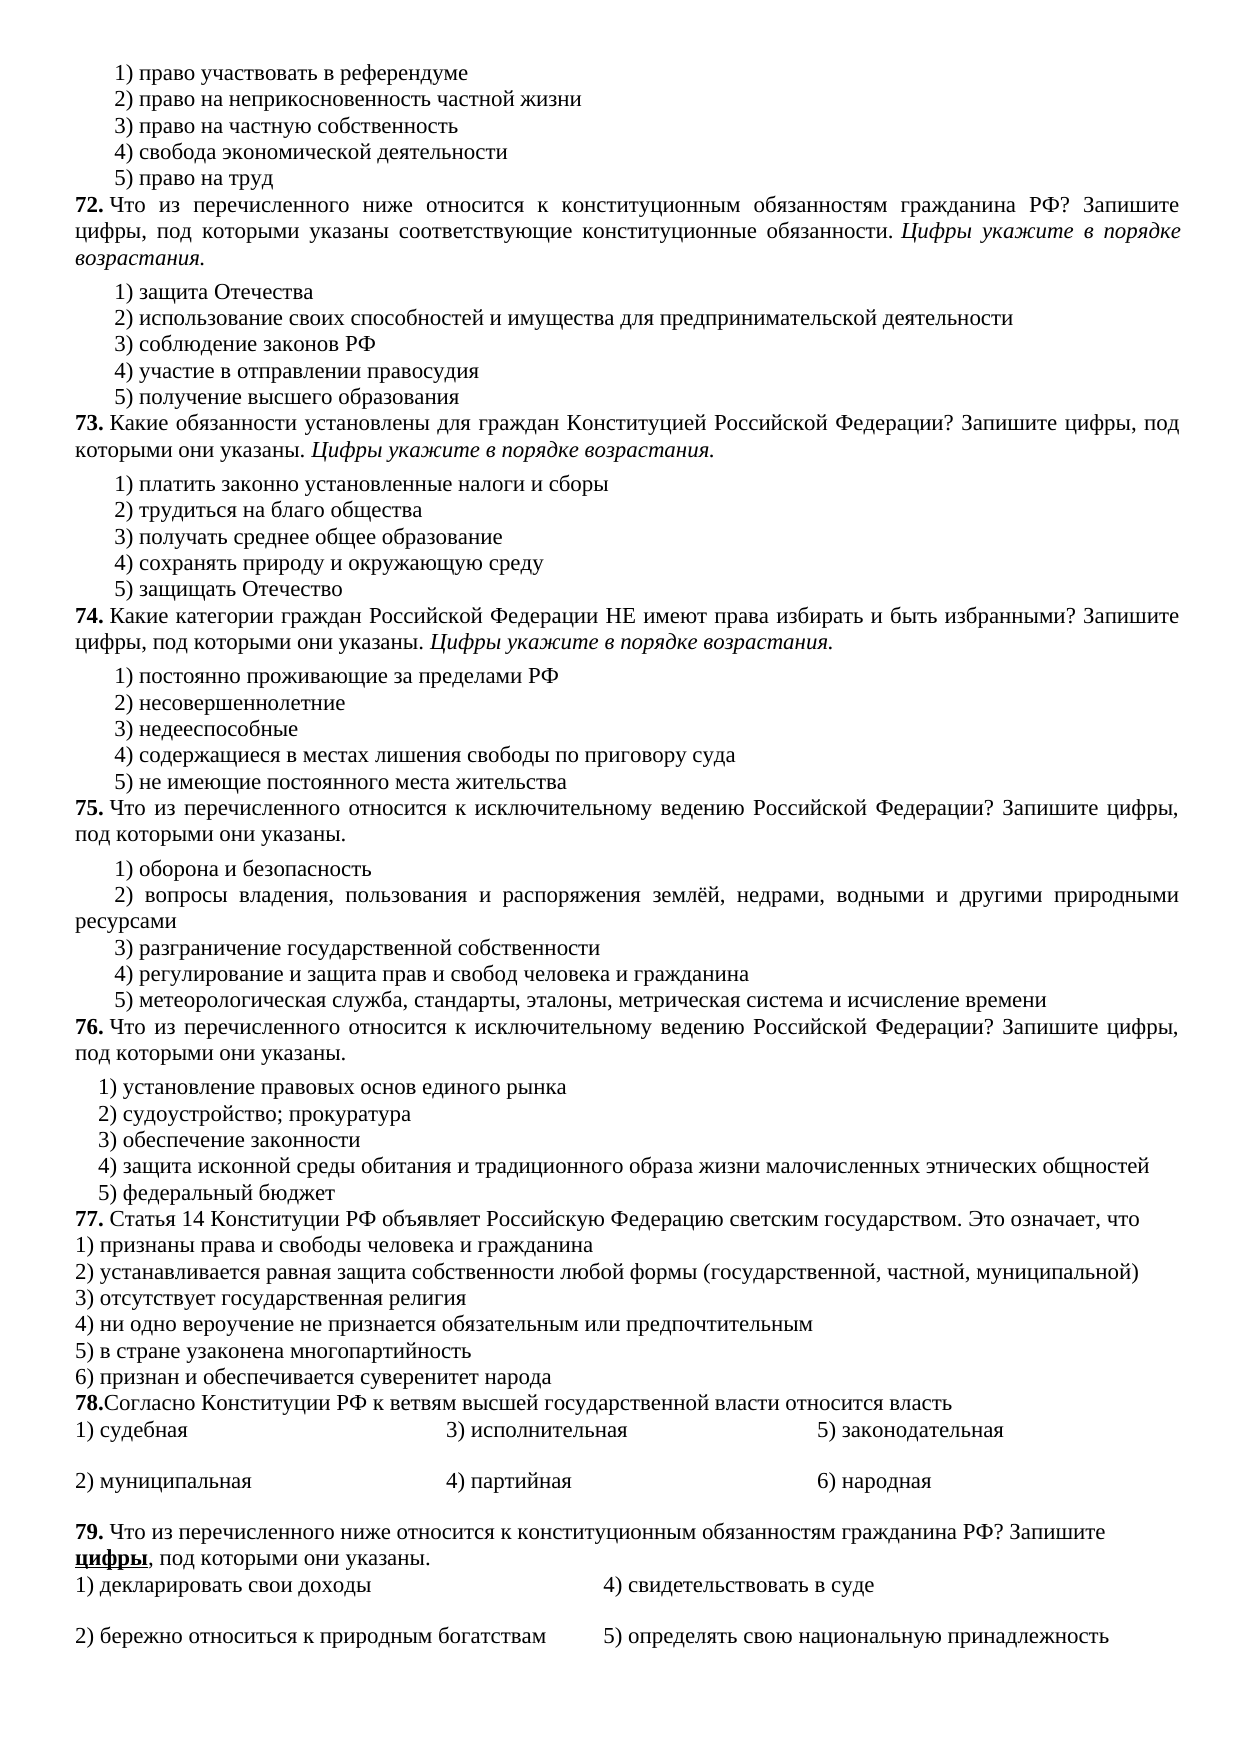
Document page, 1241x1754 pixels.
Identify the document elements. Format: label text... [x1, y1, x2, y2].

text 2) вопросы владения, пользования и распоряжения землёй, недрами, водными и другими природными ресурсами [75, 881, 1181, 934]
text 2) использование своих способностей и имущества для предпринимательской деятельности [75, 304, 1181, 330]
text 4) свобода экономической деятельности [75, 138, 1181, 164]
text 73. Какие обязанности установлены для граждан Конституцией Российской Федерации? Запишите цифры, под которыми они указаны. Цифры укажите в порядке возрастания. [75, 409, 1181, 462]
text 79. Что из перечисленного ниже относится к конституционным обязанностям гражданина РФ? Запишите цифры, под которыми они указаны. [75, 1518, 1181, 1571]
text 72. Что из перечисленного ниже относится к конституционным обязанностям гражданина РФ? Запишите цифры, под которыми указаны соответствующие конституционные обязанности. Цифры укажите в порядке возрастания. [75, 191, 1181, 270]
text 4) ни одно вероучение не признается обязательным или предпочтительным [75, 1310, 1181, 1337]
text 4) сохранять природу и окружающую среду [75, 549, 1181, 575]
text 3) недееспособные [75, 715, 1181, 741]
text 4) регулирование и защита прав и свобод человека и гражданина [75, 960, 1181, 986]
text 1) платить законно установленные налоги и сборы [75, 470, 1181, 496]
text 5) в стране узаконена многопартийность [75, 1337, 1181, 1363]
text 1) право участвовать в референдуме [75, 59, 1181, 85]
text 3) разграничение государственной собственности [75, 934, 1181, 960]
text 5) право на труд [75, 164, 1181, 191]
text 3) отсутствует государственная религия [75, 1284, 1181, 1310]
text 4) содержащиеся в местах лишения свободы по приговору суда [75, 741, 1181, 768]
text 1) защита Отечества [75, 278, 1181, 304]
text 1) признаны права и свободы человека и гражданина [75, 1231, 1181, 1258]
table_header 1) судебная 2) муниципальная [64, 1416, 434, 1518]
text 77. Статья 14 Конституции РФ объявляет Российскую Федерацию светским государством. Это означает, что [75, 1205, 1181, 1231]
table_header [592, 1571, 1176, 1673]
text 2) право на неприкосновенность частной жизни [75, 85, 1181, 112]
text 5) защищать Отечество [75, 575, 1181, 602]
table_header 5) законодательная 6) народная [806, 1416, 1176, 1518]
text 3) право на частную собственность [75, 112, 1181, 138]
text 74. Какие категории граждан Российской Федерации НЕ имеют права избирать и быть избранными? Запишите цифры, под которыми они указаны. Цифры укажите в порядке возрастания. [75, 602, 1181, 654]
text 5) не имеющие постоянного места жительства [75, 768, 1181, 794]
text 1) оборона и безопасность [75, 854, 1181, 881]
text 5) федеральный бюджет [75, 1179, 1181, 1205]
text 2) трудиться на благо общества [75, 496, 1181, 523]
text 3) обеспечение законности [75, 1126, 1181, 1152]
text 3) соблюдение законов РФ [75, 330, 1181, 357]
text 78.Согласно Конституции РФ к ветвям высшей государственной власти относится власть [75, 1389, 1181, 1416]
text 2) несовершеннолетние [75, 689, 1181, 715]
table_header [64, 1571, 592, 1673]
text 75. Что из перечисленного относится к исключительному ведению Российской Федерации? Запишите цифры, под которыми они указаны. [75, 794, 1181, 847]
text 1) постоянно проживающие за пределами РФ [75, 662, 1181, 689]
text 4) участие в отправлении правосудия [75, 357, 1181, 383]
text 3) получать среднее общее образование [75, 523, 1181, 549]
text 6) признан и обеспечивается суверенитет народа [75, 1363, 1181, 1389]
text 2) судоустройство; прокуратура [75, 1099, 1181, 1126]
text 5) получение высшего образования [75, 383, 1181, 409]
text 76. Что из перечисленного относится к исключительному ведению Российской Федерации? Запишите цифры, под которыми они указаны. [75, 1013, 1181, 1065]
text 5) метеорологическая служба, стандарты, эталоны, метрическая система и исчисление времени [75, 986, 1181, 1013]
text 2) устанавливается равная защита собственности любой формы (государственной, частной, муниципальной) [75, 1258, 1181, 1284]
text 1) установление правовых основ единого рынка [75, 1073, 1181, 1099]
table_header 3) исполнительная 4) партийная [435, 1416, 806, 1518]
text 4) защита исконной среды обитания и традиционного образа жизни малочисленных этнических общностей [75, 1152, 1181, 1179]
